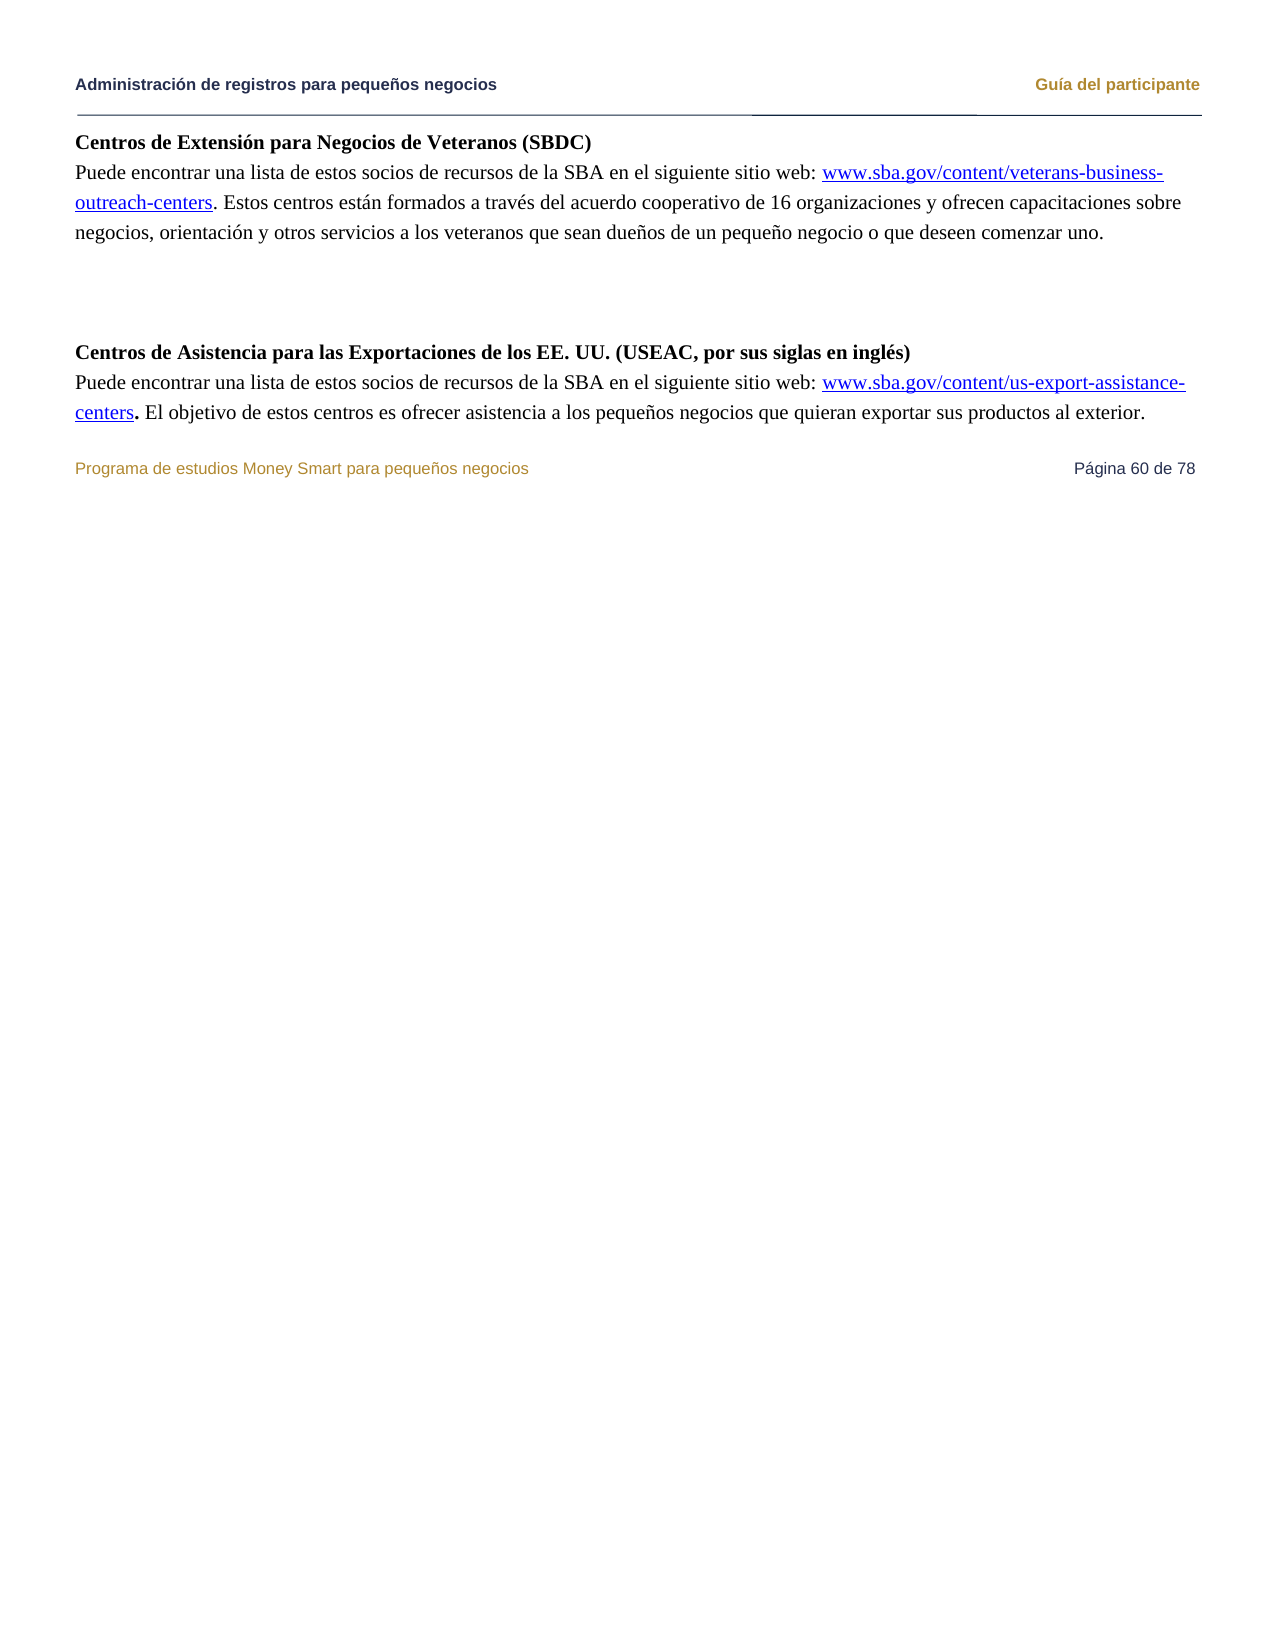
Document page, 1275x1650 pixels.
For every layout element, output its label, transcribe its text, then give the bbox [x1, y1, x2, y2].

picture [75, 0, 1202, 289]
text Puede encontrar una lista de estos socios de recursos de la SBA en el siguiente sitio web: www.sba.gov/content/veterans-business-outreach-centers. Estos centros están formados a través del acuerdo cooperativo de 16 organizaciones y ofrecen capacitaciones sobre negocios, orientación y otros servicios a los veteranos que sean dueños de un pequeño negocio o que deseen comenzar uno. [75, 160, 1200, 244]
text Centros de Extensión para Negocios de Veteranos (SBDC) [75, 130, 1200, 154]
text Puede encontrar una lista de estos socios de recursos de la SBA en el siguiente sitio web: www.sba.gov/content/us-export-assistance-centers. El objetivo de estos centros es ofrecer asistencia a los pequeños negocios que quieran exportar sus productos al exterior. [75, 370, 1200, 424]
text Centros de Asistencia para las Exportaciones de los EE. UU. (USEAC, por sus siglas en inglés) [75, 340, 1200, 364]
